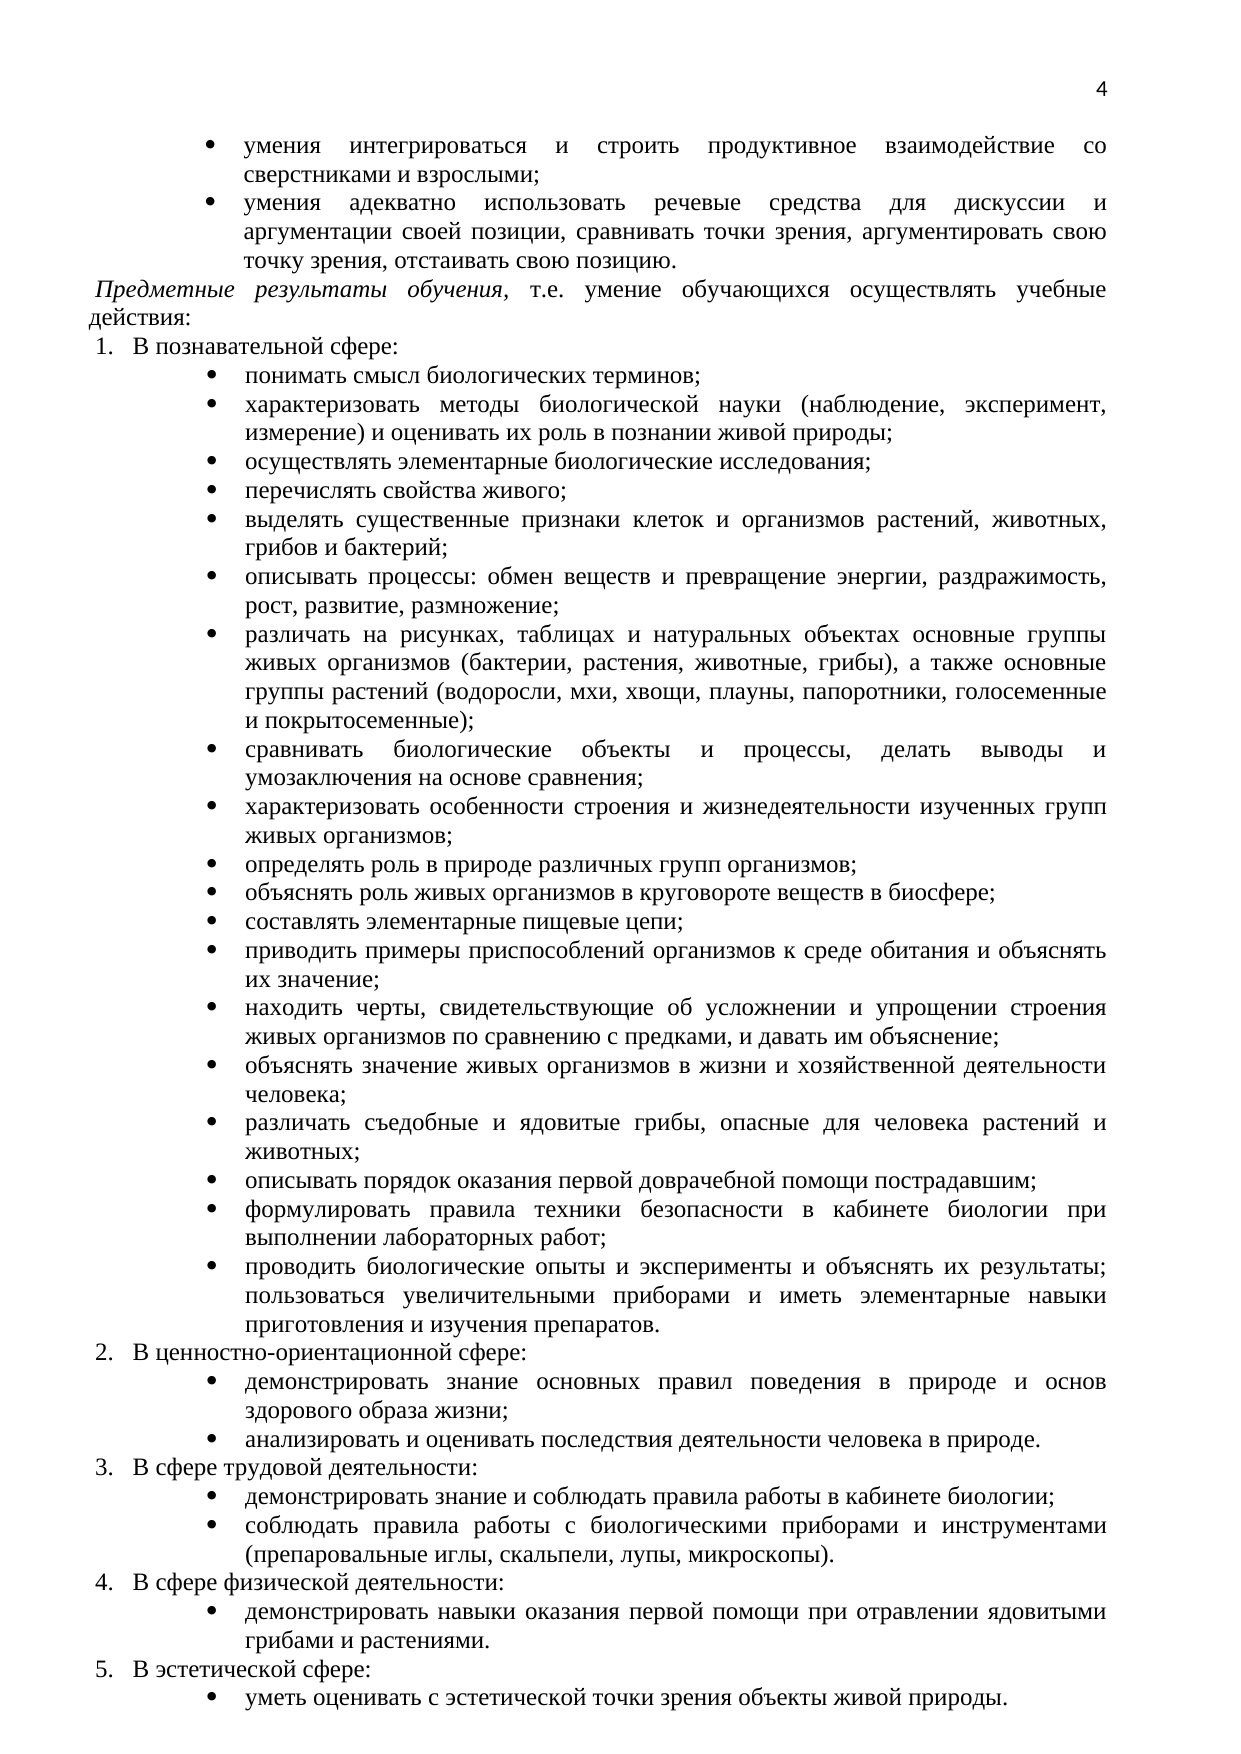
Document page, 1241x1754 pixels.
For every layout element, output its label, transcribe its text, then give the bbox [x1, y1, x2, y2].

list перечислять свойства живого; [207, 475, 1107, 504]
list различать съедобные и ядовитые грибы, опасные для человека растений и животных; [207, 1107, 1107, 1165]
list умения интегрироваться и строить продуктивное взаимодействие со сверстниками и взрослыми; [206, 130, 1107, 187]
list В сфере физической деятельности: [95, 1567, 1107, 1596]
text Предметные результаты обучения, т.е. умение обучающихся осуществлять учебные действия: [89, 274, 1107, 331]
list описывать процессы: обмен веществ и превращение энергии, раздражимость, рост, развитие, размножение; [207, 561, 1107, 619]
list В познавательной сфере: [95, 331, 1107, 360]
list умения адекватно использовать речевые средства для дискуссии и аргументации своей позиции, сравнивать точки зрения, аргументировать свою точку зрения, отстаивать свою позицию. [206, 187, 1107, 274]
list формулировать правила техники безопасности в кабинете биологии при выполнении лабораторных работ; [207, 1194, 1107, 1251]
list описывать порядок оказания первой доврачебной помощи пострадавшим; [207, 1165, 1107, 1194]
list находить черты, свидетельствующие об усложнении и упрощении строения живых организмов по сравнению с предками, и давать им объяснение; [207, 992, 1107, 1050]
list анализировать и оценивать последствия деятельности человека в природе. [207, 1424, 1107, 1452]
list сравнивать биологические объекты и процессы, делать выводы и умозаключения на основе сравнения; [207, 734, 1107, 791]
list понимать смысл биологических терминов; [207, 360, 1107, 389]
list соблюдать правила работы с биологическими приборами и инструментами (препаровальные иглы, скальпели, лупы, микроскопы). [207, 1510, 1107, 1567]
list демонстрировать навыки оказания первой помощи при отравлении ядовитыми грибами и растениями. [207, 1596, 1107, 1654]
list В эстетической сфере: [95, 1654, 1107, 1682]
list уметь оценивать с эстетической точки зрения объекты живой природы. [207, 1682, 1107, 1711]
list характеризовать особенности строения и жизнедеятельности изученных групп живых организмов; [207, 791, 1107, 849]
list объяснять роль живых организмов в круговороте веществ в биосфере; [207, 877, 1107, 906]
list составлять элементарные пищевые цепи; [207, 906, 1107, 935]
list объяснять значение живых организмов в жизни и хозяйственной деятельности человека; [207, 1050, 1107, 1107]
list В ценностно-ориентационной сфере: [95, 1337, 1107, 1366]
list осуществлять элементарные биологические исследования; [207, 446, 1107, 475]
list проводить биологические опыты и эксперименты и объяснять их результаты; пользоваться увеличительными приборами и иметь элементарные навыки приготовления и изучения препаратов. [207, 1251, 1107, 1337]
list определять роль в природе различных групп организмов; [207, 849, 1107, 877]
list В сфере трудовой деятельности: [95, 1452, 1107, 1481]
list демонстрировать знание и соблюдать правила работы в кабинете биологии; [207, 1481, 1107, 1510]
list приводить примеры приспособлений организмов к среде обитания и объяснять их значение; [207, 935, 1107, 992]
list различать на рисунках, таблицах и натуральных объектах основные группы живых организмов (бактерии, растения, животные, грибы), а также основные группы растений (водоросли, мхи, хвощи, плауны, папоротники, голосеменные и покрытосеменные); [207, 619, 1107, 734]
list демонстрировать знание основных правил поведения в природе и основ здорового образа жизни; [207, 1366, 1107, 1424]
list характеризовать методы биологической науки (наблюдение, эксперимент, измерение) и оценивать их роль в познании живой природы; [207, 389, 1107, 446]
list выделять существенные признаки клеток и организмов растений, животных, грибов и бактерий; [207, 504, 1107, 561]
